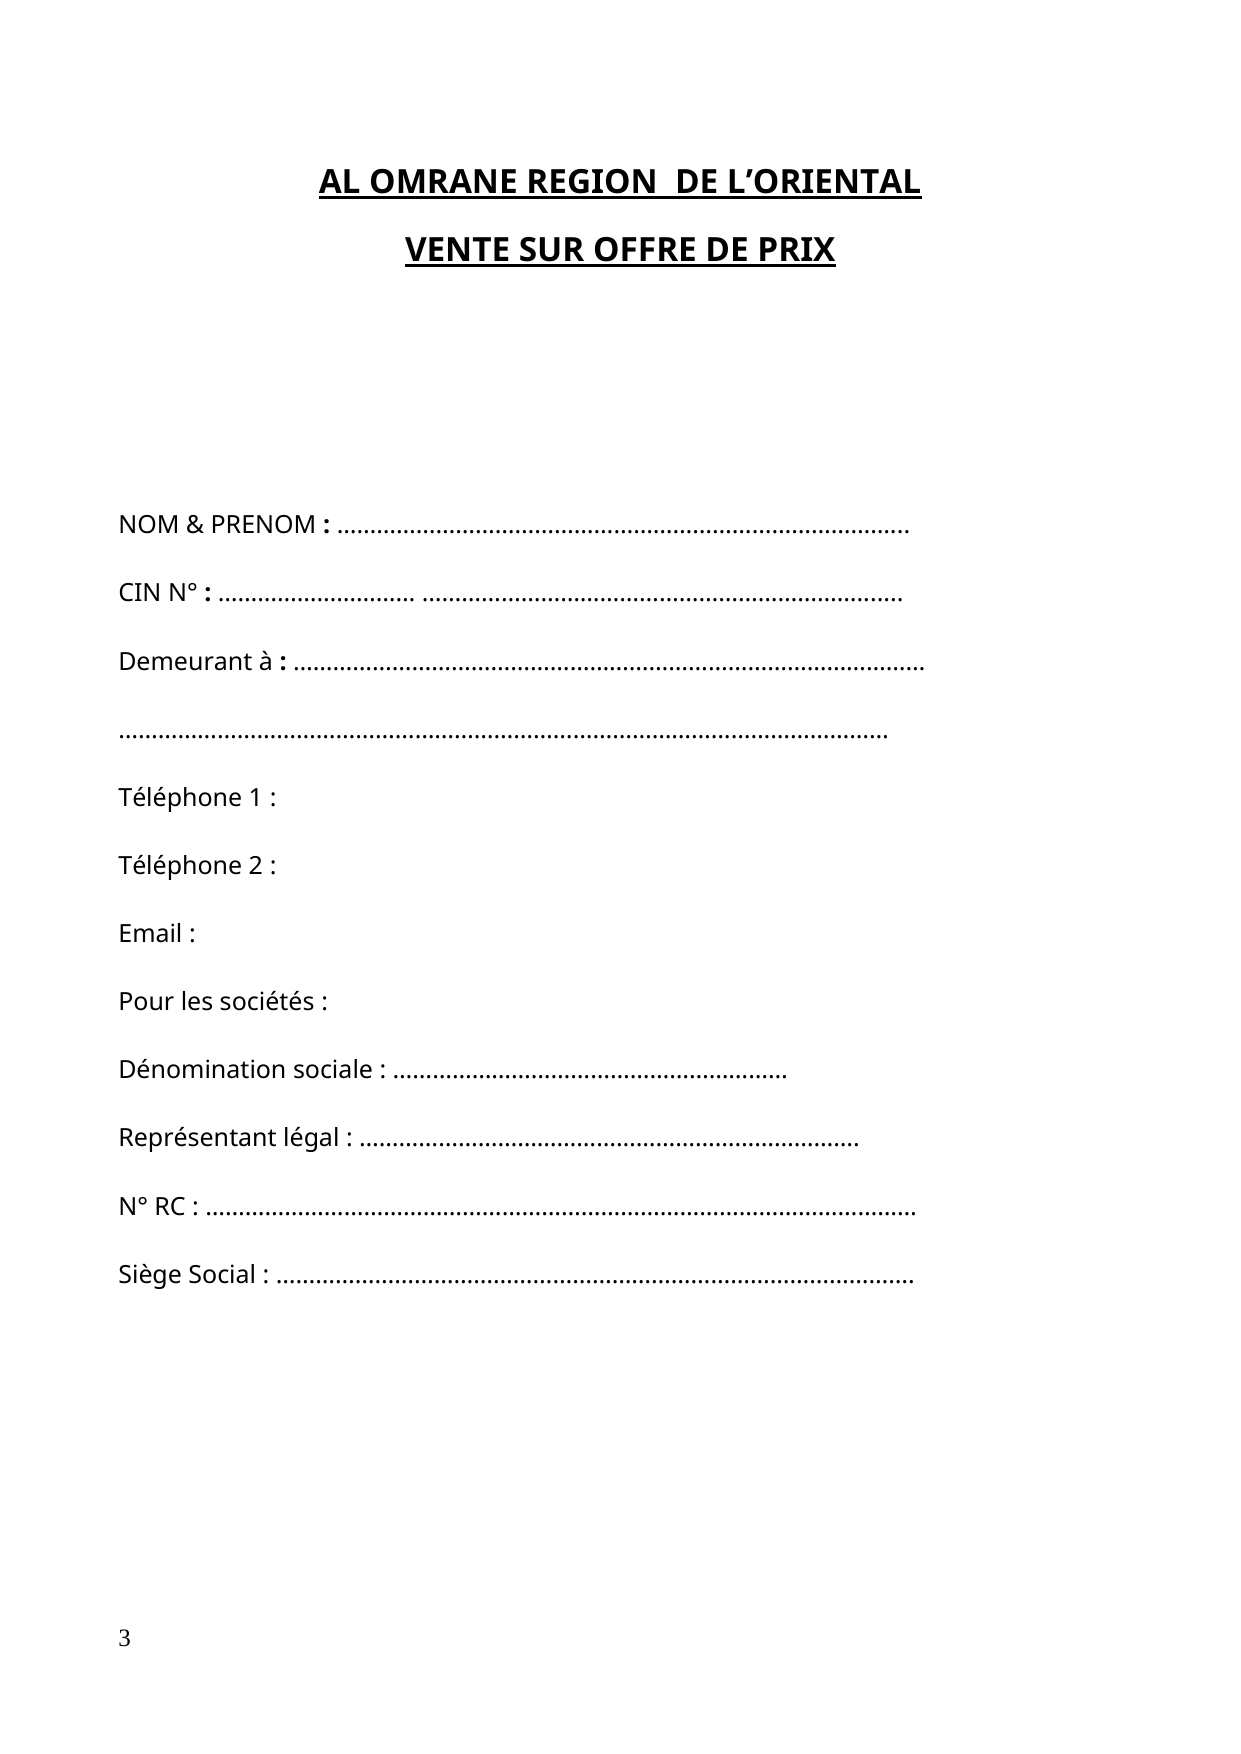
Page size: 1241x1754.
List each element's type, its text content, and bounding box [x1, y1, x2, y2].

text Représentant légal : …………………………………………………………………. [118, 1120, 1122, 1154]
text ……………………………………………………………………………………………………… [118, 711, 1122, 745]
text Demeurant à : …………………………………………………………………………………… [118, 643, 1122, 677]
text Siège Social : ……………………………………………………………………………………. [118, 1256, 1122, 1290]
text Téléphone 2 : [118, 847, 1122, 882]
text Dénomination sociale : …………………………………………………… [118, 1052, 1122, 1086]
text VENTE SUR OFFRE DE PRIX [118, 226, 1122, 271]
text Téléphone 1 : [118, 779, 1122, 813]
text NOM & PRENOM : …………………………………………………………………………... [118, 507, 1122, 541]
text CIN N° : ………………………… …………………………………………………………....... [118, 575, 1122, 609]
text Email : [118, 916, 1122, 950]
text Pour les sociétés : [118, 984, 1122, 1018]
text N° RC : ……………………………………………………………………………………………… [118, 1188, 1122, 1222]
text Al Omrane REGION DE L’ORIENTAL [118, 158, 1122, 203]
